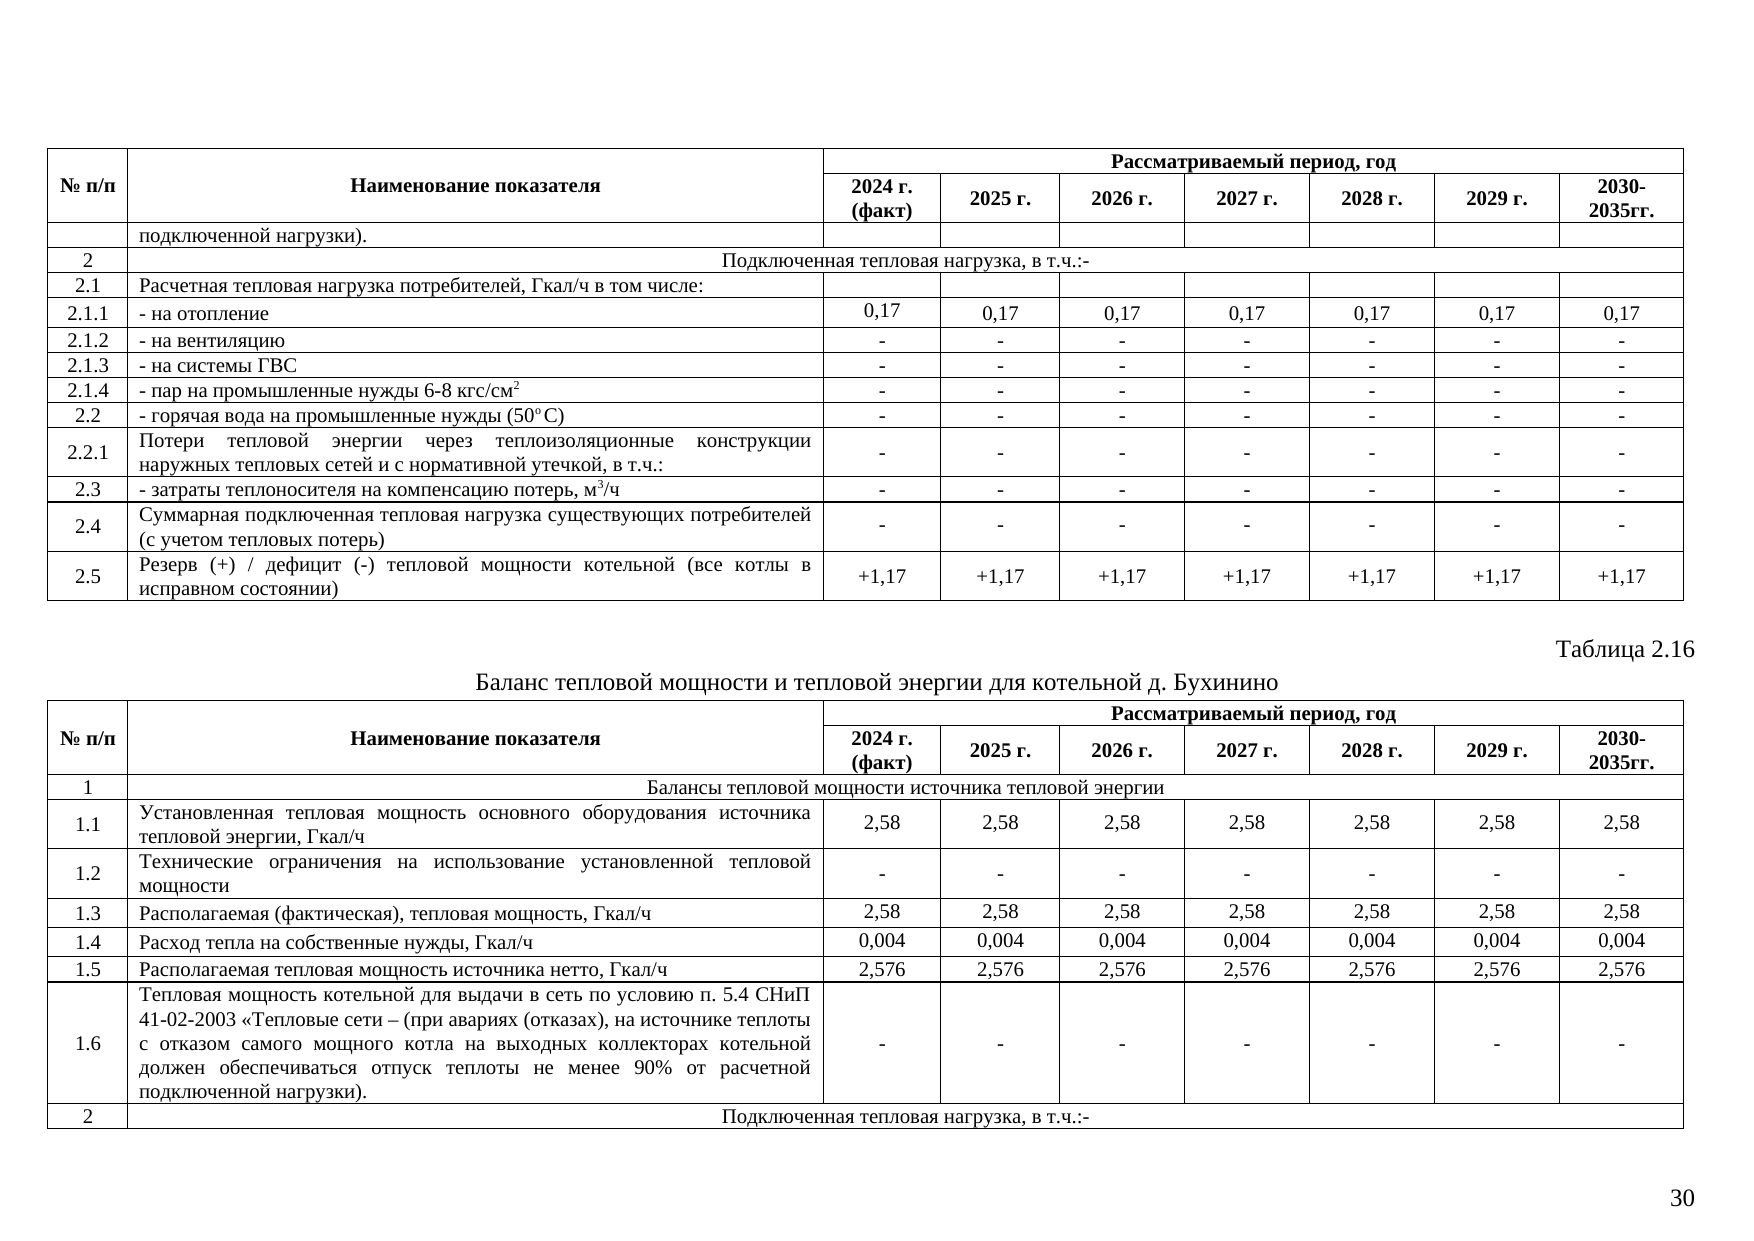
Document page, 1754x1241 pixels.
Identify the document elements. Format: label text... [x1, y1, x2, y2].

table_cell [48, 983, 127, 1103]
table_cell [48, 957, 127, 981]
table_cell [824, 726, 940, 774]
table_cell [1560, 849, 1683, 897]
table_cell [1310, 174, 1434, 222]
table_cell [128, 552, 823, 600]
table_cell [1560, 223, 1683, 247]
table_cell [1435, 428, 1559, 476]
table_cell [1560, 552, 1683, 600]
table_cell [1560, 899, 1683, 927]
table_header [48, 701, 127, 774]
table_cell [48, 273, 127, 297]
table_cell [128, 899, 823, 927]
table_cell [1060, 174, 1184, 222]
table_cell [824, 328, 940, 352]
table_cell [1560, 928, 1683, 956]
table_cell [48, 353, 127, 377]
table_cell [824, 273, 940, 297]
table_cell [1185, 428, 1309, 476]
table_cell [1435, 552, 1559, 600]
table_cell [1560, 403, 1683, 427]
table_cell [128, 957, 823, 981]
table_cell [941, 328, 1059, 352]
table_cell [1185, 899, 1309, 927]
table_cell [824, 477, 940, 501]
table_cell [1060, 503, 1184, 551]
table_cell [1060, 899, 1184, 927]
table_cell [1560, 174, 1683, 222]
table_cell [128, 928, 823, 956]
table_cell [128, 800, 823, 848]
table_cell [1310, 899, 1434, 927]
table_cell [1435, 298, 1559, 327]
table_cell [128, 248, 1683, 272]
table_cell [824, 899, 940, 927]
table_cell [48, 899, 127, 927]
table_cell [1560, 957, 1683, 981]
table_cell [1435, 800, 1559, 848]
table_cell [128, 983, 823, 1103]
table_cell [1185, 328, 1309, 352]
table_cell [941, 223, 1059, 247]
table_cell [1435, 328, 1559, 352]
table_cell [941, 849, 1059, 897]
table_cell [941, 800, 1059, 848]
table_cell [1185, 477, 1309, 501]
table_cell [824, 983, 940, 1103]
text Баланс тепловой мощности и тепловой энергии для котельной д. Бухинино [59, 667, 1695, 696]
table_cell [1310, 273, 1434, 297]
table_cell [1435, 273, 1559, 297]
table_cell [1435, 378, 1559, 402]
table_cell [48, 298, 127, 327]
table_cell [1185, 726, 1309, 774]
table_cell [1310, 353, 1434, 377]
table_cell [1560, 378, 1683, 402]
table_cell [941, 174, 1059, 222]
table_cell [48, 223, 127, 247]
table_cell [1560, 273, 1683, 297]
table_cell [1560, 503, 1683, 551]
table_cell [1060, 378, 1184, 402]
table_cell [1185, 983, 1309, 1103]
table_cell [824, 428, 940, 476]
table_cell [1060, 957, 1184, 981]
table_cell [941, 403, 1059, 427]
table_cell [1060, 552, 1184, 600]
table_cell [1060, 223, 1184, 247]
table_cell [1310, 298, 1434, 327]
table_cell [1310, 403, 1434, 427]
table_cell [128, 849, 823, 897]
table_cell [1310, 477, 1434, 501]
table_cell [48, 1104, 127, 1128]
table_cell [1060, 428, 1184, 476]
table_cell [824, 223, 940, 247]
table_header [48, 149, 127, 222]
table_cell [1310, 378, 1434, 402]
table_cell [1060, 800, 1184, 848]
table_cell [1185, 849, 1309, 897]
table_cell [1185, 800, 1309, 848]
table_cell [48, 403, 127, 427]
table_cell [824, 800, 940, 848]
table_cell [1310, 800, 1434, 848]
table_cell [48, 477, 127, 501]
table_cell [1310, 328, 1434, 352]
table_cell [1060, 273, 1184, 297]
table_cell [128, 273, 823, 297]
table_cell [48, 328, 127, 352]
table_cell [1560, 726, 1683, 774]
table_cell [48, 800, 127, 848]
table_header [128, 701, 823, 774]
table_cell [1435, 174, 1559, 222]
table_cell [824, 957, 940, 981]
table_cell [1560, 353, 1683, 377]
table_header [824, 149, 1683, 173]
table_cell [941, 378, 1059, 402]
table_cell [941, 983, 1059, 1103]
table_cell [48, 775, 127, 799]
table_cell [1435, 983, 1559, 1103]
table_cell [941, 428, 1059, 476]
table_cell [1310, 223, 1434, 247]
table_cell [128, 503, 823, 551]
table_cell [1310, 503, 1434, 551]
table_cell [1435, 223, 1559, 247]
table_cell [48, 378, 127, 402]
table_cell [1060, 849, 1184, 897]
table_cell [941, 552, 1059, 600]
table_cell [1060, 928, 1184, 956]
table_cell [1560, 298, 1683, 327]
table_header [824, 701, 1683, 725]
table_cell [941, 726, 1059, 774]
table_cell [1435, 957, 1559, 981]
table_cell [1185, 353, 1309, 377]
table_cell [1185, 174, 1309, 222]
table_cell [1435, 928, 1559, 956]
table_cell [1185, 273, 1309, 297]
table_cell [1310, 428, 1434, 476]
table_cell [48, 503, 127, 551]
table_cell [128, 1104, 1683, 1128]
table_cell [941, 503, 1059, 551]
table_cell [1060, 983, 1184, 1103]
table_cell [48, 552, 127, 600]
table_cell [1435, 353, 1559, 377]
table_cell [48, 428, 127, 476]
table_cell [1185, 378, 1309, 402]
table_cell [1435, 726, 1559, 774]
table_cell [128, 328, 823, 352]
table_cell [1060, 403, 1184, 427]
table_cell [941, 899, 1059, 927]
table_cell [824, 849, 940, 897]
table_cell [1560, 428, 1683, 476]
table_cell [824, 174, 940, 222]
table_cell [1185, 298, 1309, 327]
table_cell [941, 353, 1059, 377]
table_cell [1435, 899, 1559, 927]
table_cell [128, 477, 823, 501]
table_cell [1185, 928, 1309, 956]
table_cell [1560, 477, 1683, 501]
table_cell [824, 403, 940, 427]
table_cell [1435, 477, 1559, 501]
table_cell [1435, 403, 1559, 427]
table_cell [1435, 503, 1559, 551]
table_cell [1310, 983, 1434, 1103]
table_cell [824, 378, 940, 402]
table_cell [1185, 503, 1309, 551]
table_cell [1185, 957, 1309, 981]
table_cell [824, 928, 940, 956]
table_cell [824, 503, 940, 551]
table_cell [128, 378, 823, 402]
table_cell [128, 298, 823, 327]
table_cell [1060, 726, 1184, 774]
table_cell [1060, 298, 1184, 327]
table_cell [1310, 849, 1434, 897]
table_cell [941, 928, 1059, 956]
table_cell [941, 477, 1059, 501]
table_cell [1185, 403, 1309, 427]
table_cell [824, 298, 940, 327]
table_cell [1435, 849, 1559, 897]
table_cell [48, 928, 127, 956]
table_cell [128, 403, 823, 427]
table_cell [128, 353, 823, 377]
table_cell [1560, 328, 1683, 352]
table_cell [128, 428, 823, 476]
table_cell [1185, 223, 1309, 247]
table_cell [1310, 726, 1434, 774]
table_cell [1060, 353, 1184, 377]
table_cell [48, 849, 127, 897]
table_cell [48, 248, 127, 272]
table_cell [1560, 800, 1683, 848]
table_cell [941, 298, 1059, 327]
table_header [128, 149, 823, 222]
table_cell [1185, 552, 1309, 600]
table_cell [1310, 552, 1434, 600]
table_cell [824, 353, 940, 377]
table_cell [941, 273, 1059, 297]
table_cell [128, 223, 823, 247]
text Таблица 2.16 [59, 634, 1695, 662]
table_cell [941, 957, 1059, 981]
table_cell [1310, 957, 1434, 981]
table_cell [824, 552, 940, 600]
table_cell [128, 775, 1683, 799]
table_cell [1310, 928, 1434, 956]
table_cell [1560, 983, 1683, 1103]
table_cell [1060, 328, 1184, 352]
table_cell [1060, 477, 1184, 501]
